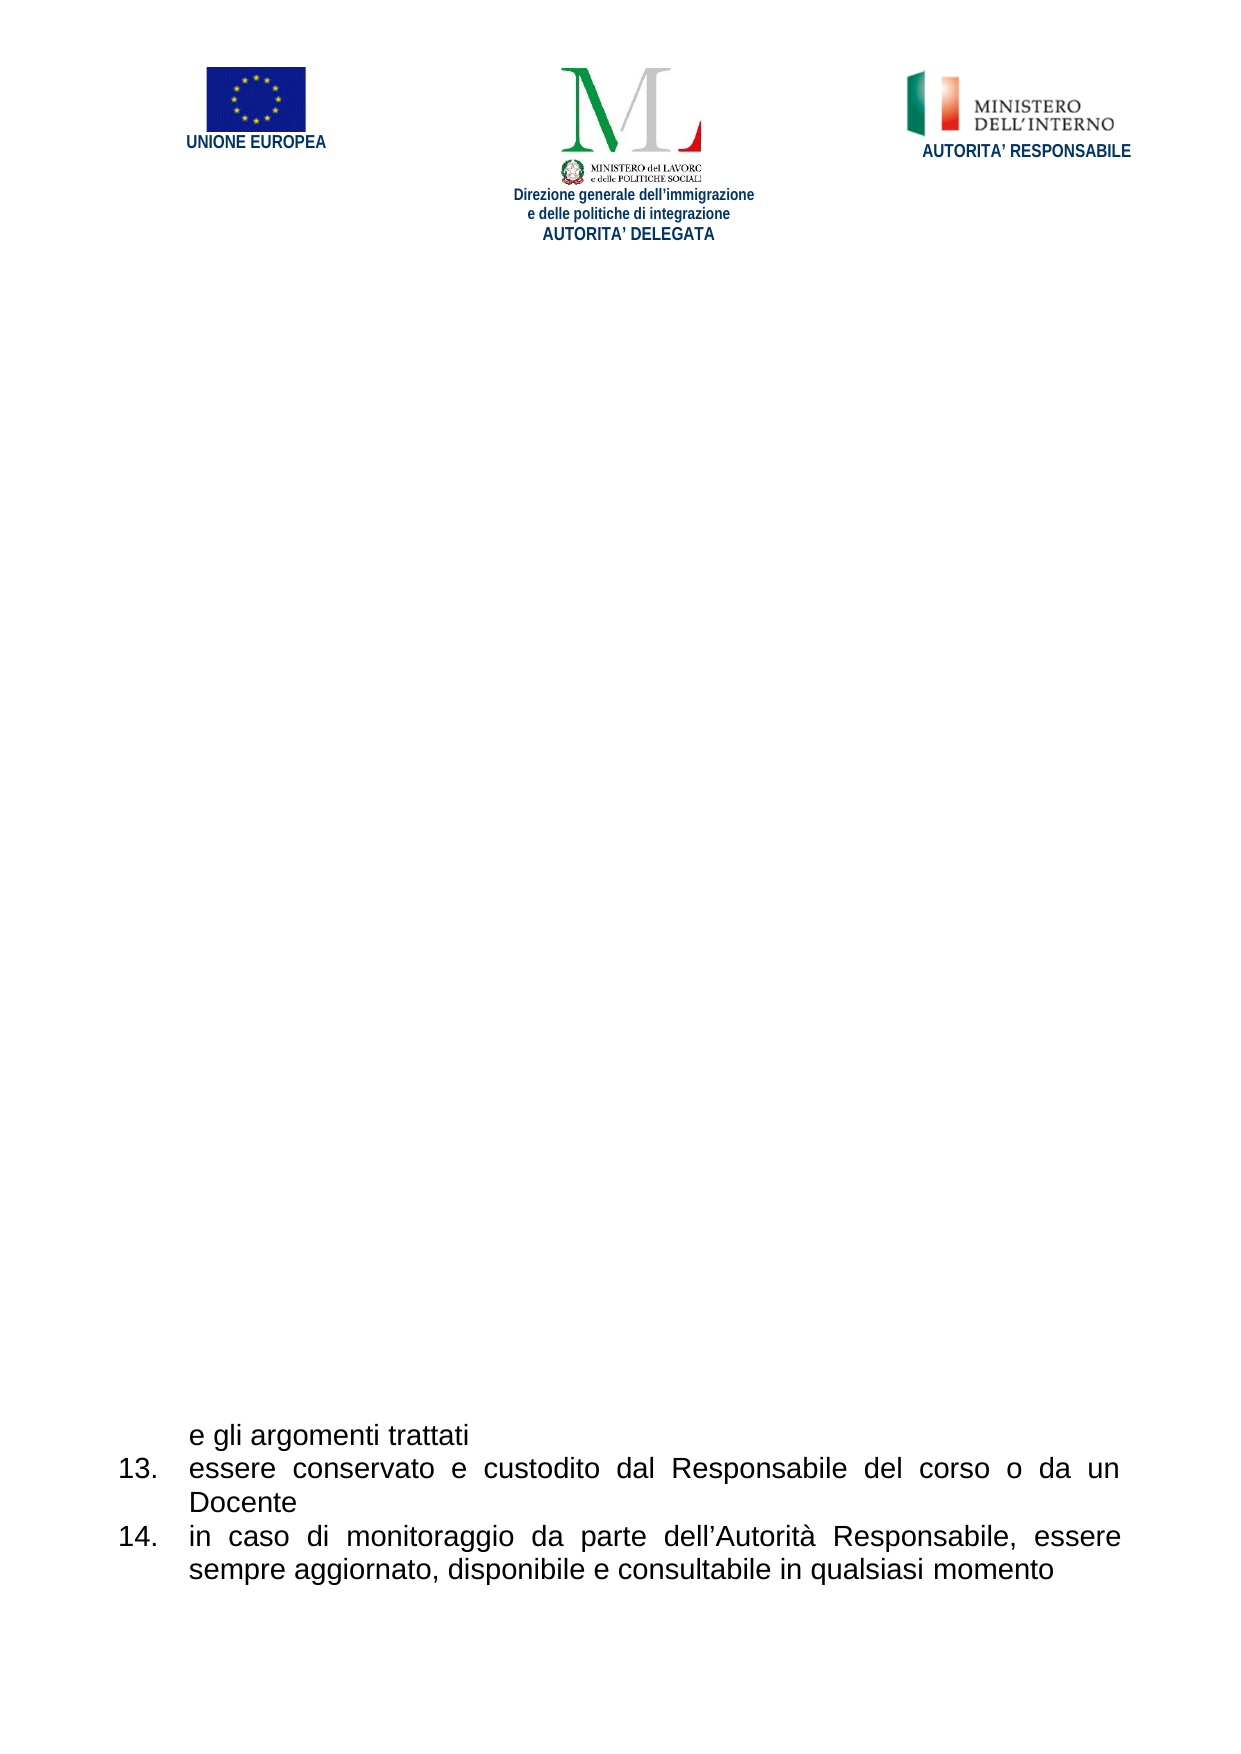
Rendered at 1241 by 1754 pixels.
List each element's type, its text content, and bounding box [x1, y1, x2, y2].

picture [561, 68, 702, 185]
picture [898, 67, 1114, 141]
list essere conservato e custodito dal Responsabile del corso o da un Docente [118, 1451, 1122, 1518]
list essere aggiornato quotidianamente dai docenti apponendo le loro firme e gli argomenti trattati [118, 1418, 1122, 1451]
picture [206, 67, 306, 132]
list in caso di monitoraggio da parte dell’Autorità Responsabile, essere sempre aggiornato, disponibile e consultabile in qualsiasi momento [118, 1518, 1123, 1586]
